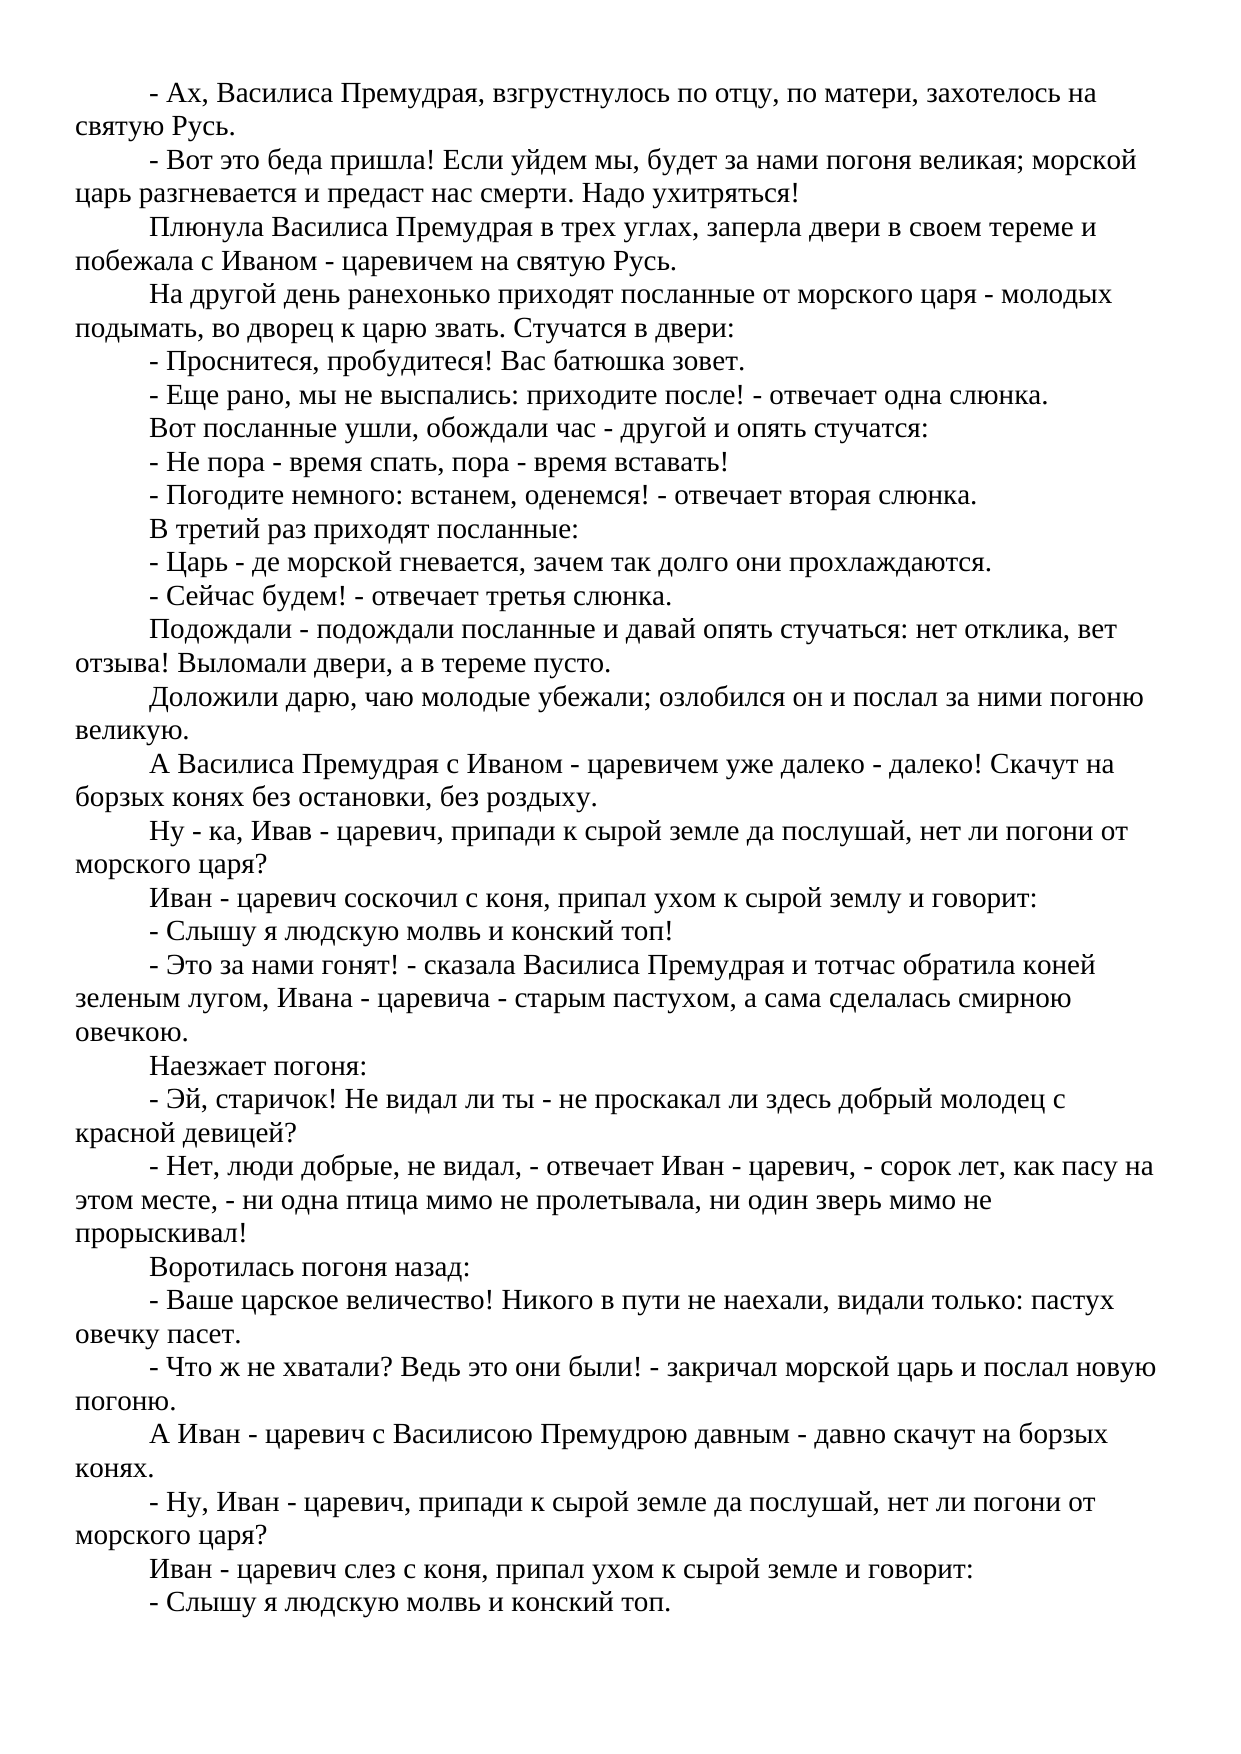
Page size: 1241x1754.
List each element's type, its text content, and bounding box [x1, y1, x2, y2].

text Воротилась погоня назад: [75, 1249, 1165, 1282]
text - Нет, люди добрые, не видал, - отвечает Иван - царевич, - сорок лет, как пасу на этом месте, - ни одна птица мимо не пролетывала, ни один зверь мимо не прорыскивал! [75, 1148, 1165, 1249]
text - Ну, Иван - царевич, припади к сырой земле да послушай, нет ли погони от морского царя? [75, 1484, 1165, 1551]
text - Эй, старичок! Не видал ли ты - не проскакал ли здесь добрый молодец с красной девицей? [75, 1081, 1165, 1148]
text - Еще рано, мы не выспались: приходите после! - отвечает одна слюнка. [75, 377, 1165, 410]
text - Что ж не хватали? Ведь это они были! - закричал морской царь и послал новую погоню. [75, 1349, 1165, 1417]
text - Ах, Василиса Премудрая, взгрустнулось по отцу, по матери, захотелось на святую Русь. [75, 75, 1165, 142]
text А Иван - царевич с Василисою Премудрою давным - давно скачут на борзых конях. [75, 1417, 1165, 1484]
text - Ваше царское величество! Никого в пути не наехали, видали только: пастух овечку пасет. [75, 1282, 1165, 1349]
text Подождали - подождали посланные и давай опять стучаться: нет отклика, вет отзыва! Выломали двери, а в тереме пусто. [75, 612, 1165, 679]
text Иван - царевич соскочил с коня, припал ухом к сырой землу и говорит: [75, 880, 1165, 913]
text Иван - царевич слез с коня, припал ухом к сырой земле и говорит: [75, 1551, 1165, 1584]
text А Василиса Премудрая с Иваном - царевичем уже далеко - далеко! Скачут на борзых конях без остановки, без роздыху. [75, 746, 1165, 813]
text Вот посланные ушли, обождали час - другой и опять стучатся: [75, 410, 1165, 444]
text Доложили дарю, чаю молодые убежали; озлобился он и послал за ними погоню великую. [75, 679, 1165, 746]
text - Вот это беда пришла! Если уйдем мы, будет за нами погоня великая; морской царь разгневается и предаст нас смерти. Надо ухитряться! [75, 142, 1165, 209]
text Ну - ка, Ивав - царевич, припади к сырой земле да послушай, нет ли погони от морского царя? [75, 813, 1165, 880]
text - Слышу я людскую молвь и конский топ! [75, 913, 1165, 947]
text - Царь - де морской гневается, зачем так долго они прохлаждаются. [75, 544, 1165, 578]
text - Погодите немного: встанем, оденемся! - отвечает вторая слюнка. [75, 477, 1165, 511]
text На другой день ранехонько приходят посланные от морского царя - молодых подымать, во дворец к царю звать. Стучатся в двери: [75, 276, 1165, 343]
text Наезжает погоня: [75, 1048, 1165, 1081]
text - Не пора - время спать, пора - время вставать! [75, 444, 1165, 477]
text В третий раз приходят посланные: [75, 511, 1165, 544]
text Плюнула Василиса Премудрая в трех углах, заперла двери в своем тереме и побежала с Иваном - царевичем на святую Русь. [75, 209, 1165, 276]
text - Проснитеся, пробудитеся! Вас батюшка зовет. [75, 343, 1165, 377]
text - Слышу я людскую молвь и конский топ. [75, 1584, 1165, 1618]
text - Это за нами гонят! - сказала Василиса Премудрая и тотчас обратила коней зеленым лугом, Ивана - царевича - старым пастухом, а сама сделалась смирною овечкою. [75, 947, 1165, 1048]
text - Сейчас будем! - отвечает третья слюнка. [75, 578, 1165, 612]
